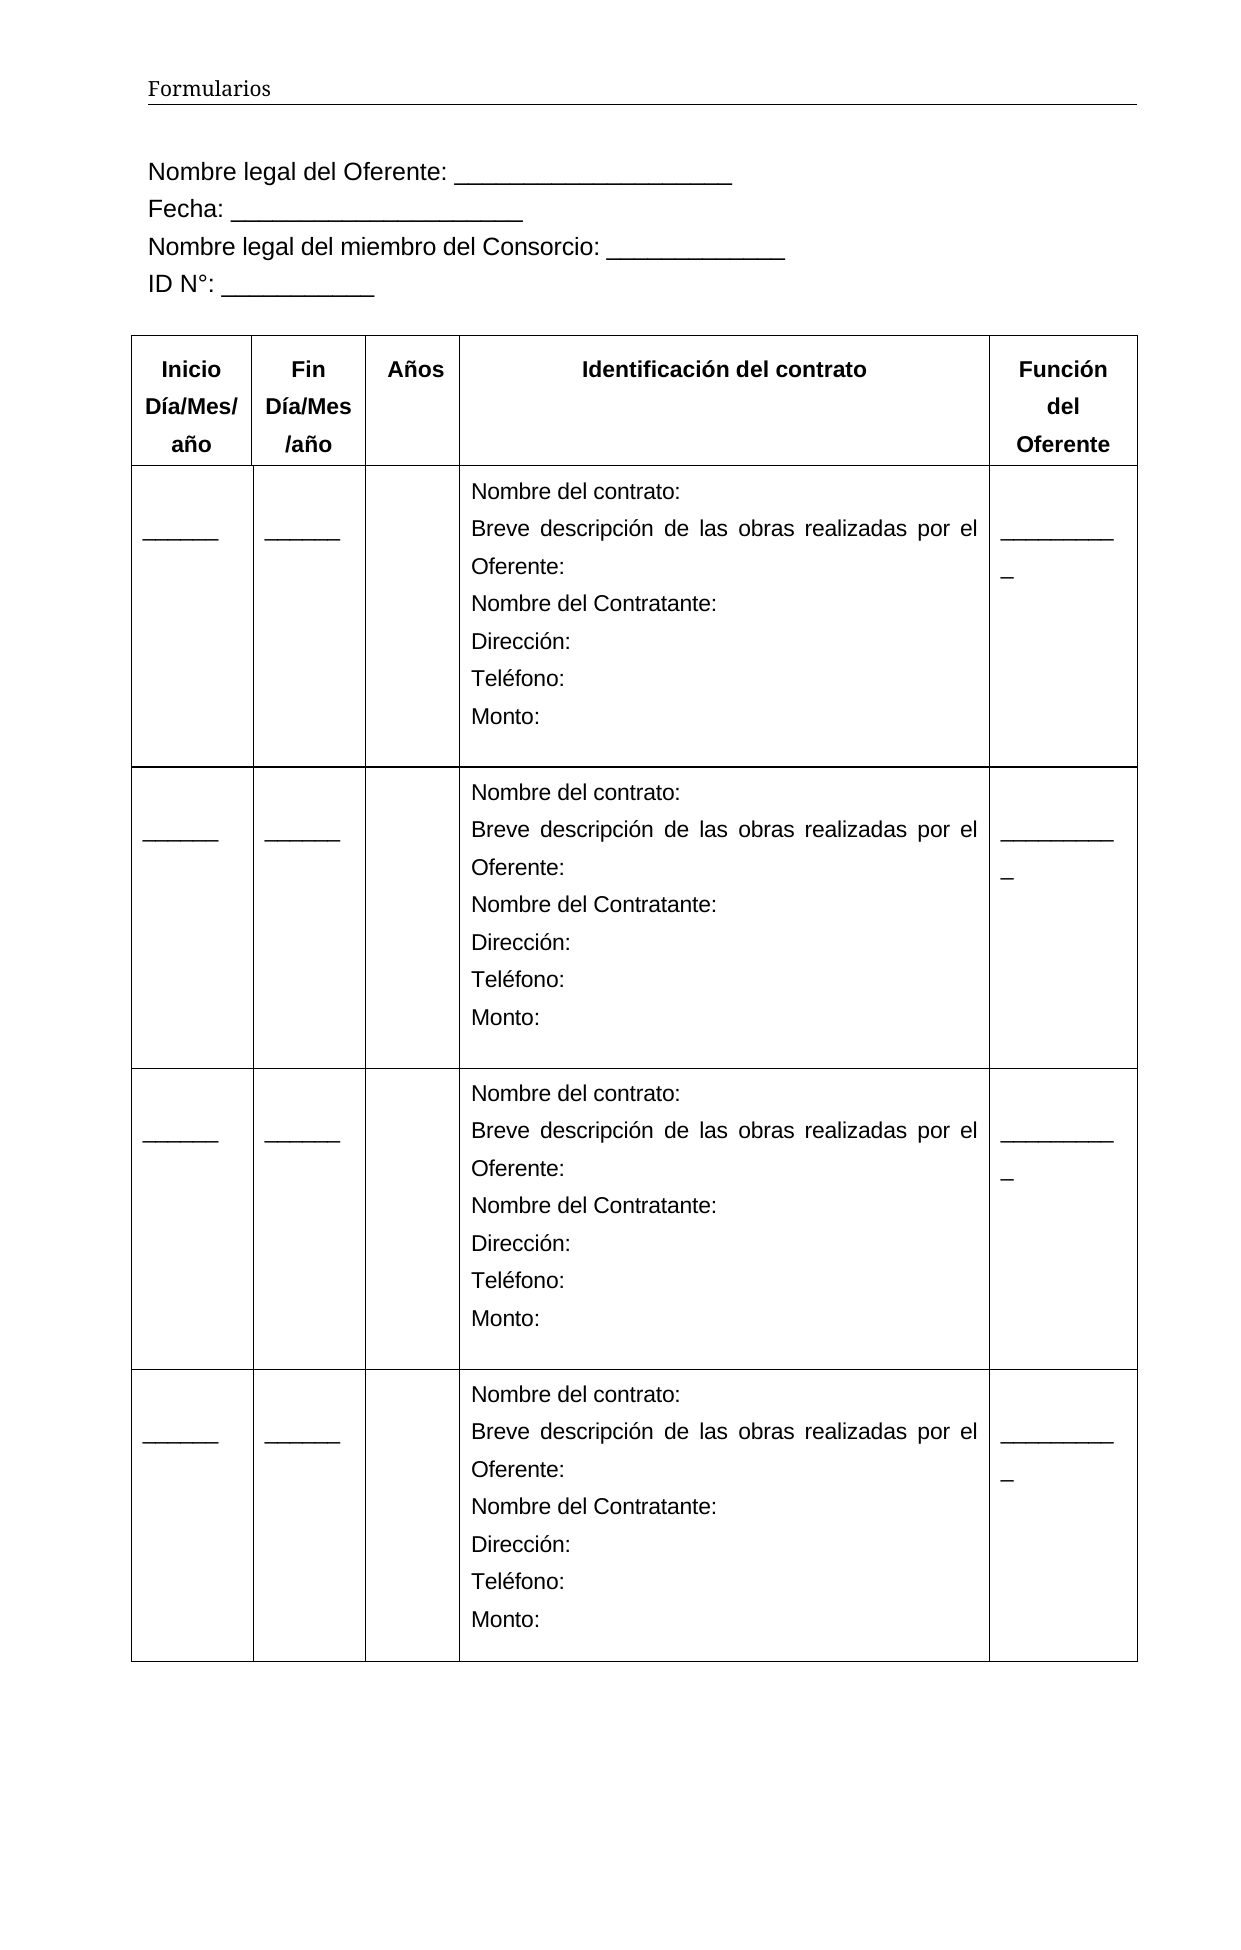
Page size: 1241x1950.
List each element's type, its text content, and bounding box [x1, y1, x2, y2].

table_cell Nombre del contrato: Breve descripción de las obras realizadas por el Oferente: Nombre del Contratante: Dirección: Teléfono: Monto: [460, 1069, 989, 1368]
table_header Identificación del contrato [460, 336, 989, 465]
table_cell __________ [990, 1069, 1137, 1368]
table_cell __________ [990, 768, 1137, 1067]
text ID N°: ___________ [148, 260, 1120, 298]
table_cell Nombre del contrato: Breve descripción de las obras realizadas por el Oferente: Nombre del Contratante: Dirección: Teléfono: Monto: [460, 1370, 989, 1661]
table_header Fin Día/Mes/año [252, 336, 365, 465]
table_header Inicio Día/Mes/año [132, 336, 251, 465]
table_cell ______ [132, 466, 253, 766]
table_cell ______ [132, 1370, 253, 1661]
table_header Función del Oferente [990, 336, 1137, 465]
table_cell ______ [254, 1069, 365, 1368]
text Nombre legal del miembro del Consorcio: _____________ [148, 223, 1120, 260]
table_cell __________ [990, 1370, 1137, 1661]
table_cell [366, 768, 459, 1067]
table_cell [366, 1370, 459, 1661]
table_cell ______ [132, 1069, 253, 1368]
table_cell ______ [254, 1370, 365, 1661]
table_cell Nombre del contrato: Breve descripción de las obras realizadas por el Oferente: Nombre del Contratante: Dirección: Teléfono: Monto: [460, 768, 989, 1067]
table_cell ______ [254, 768, 365, 1067]
text Nombre legal del Oferente: ____________________ [148, 148, 1120, 185]
table_cell [366, 466, 459, 766]
table_cell ______ [132, 768, 253, 1067]
text Fecha: _____________________ [148, 185, 1120, 223]
table_cell [366, 1069, 459, 1368]
table_cell __________ [990, 466, 1137, 766]
table_cell Nombre del contrato: Breve descripción de las obras realizadas por el Oferente: Nombre del Contratante: Dirección: Teléfono: Monto: [460, 466, 989, 766]
table_header Años [366, 336, 459, 465]
table_cell ______ [254, 466, 365, 766]
